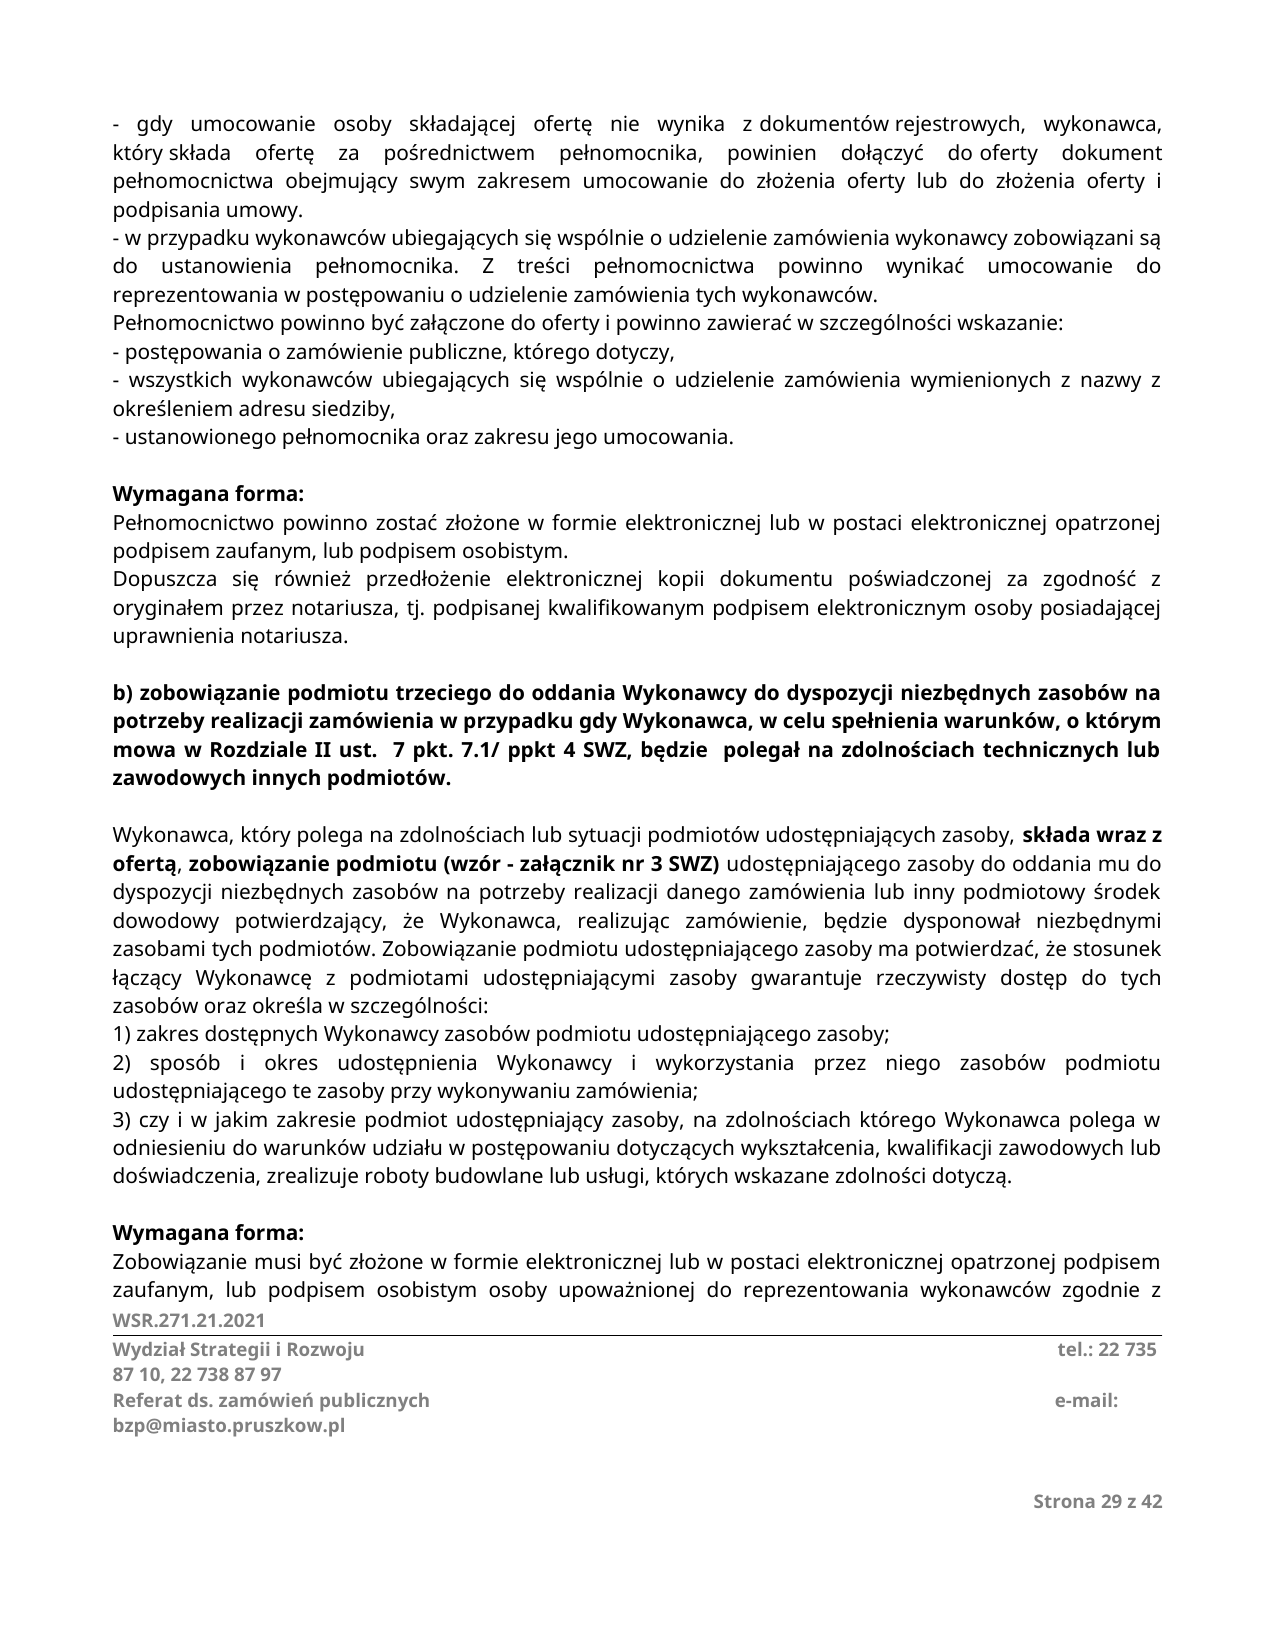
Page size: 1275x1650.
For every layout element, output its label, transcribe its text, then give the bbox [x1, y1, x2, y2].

text Wykonawca, który polega na zdolnościach lub sytuacji podmiotów udostępniających zasoby, składa wraz z ofertą, zobowiązanie podmiotu (wzór - załącznik nr 3 SWZ) udostępniającego zasoby do oddania mu do dyspozycji niezbędnych zasobów na potrzeby realizacji danego zamówienia lub inny podmiotowy środek dowodowy potwierdzający, że Wykonawca, realizując zamówienie, będzie dysponował niezbędnymi zasobami tych podmiotów. Zobowiązanie podmiotu udostępniającego zasoby ma potwierdzać, że stosunek łączący Wykonawcę z podmiotami udostępniającymi zasoby gwarantuje rzeczywisty dostęp do tych zasobów oraz określa w szczególności: [112, 820, 1162, 1019]
text Pełnomocnictwo powinno zostać złożone w formie elektronicznej lub w postaci elektronicznej opatrzonej podpisem zaufanym, lub podpisem osobistym. [112, 508, 1162, 564]
text Wymagana forma: [112, 479, 1162, 508]
text - ustanowionego pełnomocnika oraz zakresu jego umocowania. [112, 422, 1162, 451]
text 1) zakres dostępnych Wykonawcy zasobów podmiotu udostępniającego zasoby; [112, 1019, 1162, 1048]
text 2) sposób i okres udostępnienia Wykonawcy i wykorzystania przez niego zasobów podmiotu udostępniającego te zasoby przy wykonywaniu zamówienia; [112, 1048, 1162, 1105]
text - wszystkich wykonawców ubiegających się wspólnie o udzielenie zamówienia wymienionych z nazwy z określeniem adresu siedziby, [112, 365, 1162, 422]
text Dopuszcza się również przedłożenie elektronicznej kopii dokumentu poświadczonej za zgodność z oryginałem przez notariusza, tj. podpisanej kwalifikowanym podpisem elektronicznym osoby posiadającej uprawnienia notariusza. [112, 564, 1162, 650]
text b) zobowiązanie podmiotu trzeciego do oddania Wykonawcy do dyspozycji niezbędnych zasobów na potrzeby realizacji zamówienia w przypadku gdy Wykonawca, w celu spełnienia warunków, o którym mowa w Rozdziale II ust. 7 pkt. 7.1/ ppkt 4 SWZ, będzie polegał na zdolnościach technicznych lub zawodowych innych podmiotów. [112, 678, 1162, 792]
text 3) czy i w jakim zakresie podmiot udostępniający zasoby, na zdolnościach którego Wykonawca polega w odniesieniu do warunków udziału w postępowaniu dotyczących wykształcenia, kwalifikacji zawodowych lub doświadczenia, zrealizuje roboty budowlane lub usługi, których wskazane zdolności dotyczą. [112, 1105, 1162, 1190]
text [112, 1247, 1162, 1304]
text - w przypadku wykonawców ubiegających się wspólnie o udzielenie zamówienia wykonawcy zobowiązani są do ustanowienia pełnomocnika. Z treści pełnomocnictwa powinno wynikać umocowanie do reprezentowania w postępowaniu o udzielenie zamówienia tych wykonawców. [112, 223, 1162, 308]
text - postępowania o zamówienie publiczne, którego dotyczy, [112, 337, 1162, 365]
text - gdy umocowanie osoby składającej ofertę nie wynika z dokumentów rejestrowych, wykonawca, który składa ofertę za pośrednictwem pełnomocnika, powinien dołączyć do oferty dokument pełnomocnictwa obejmujący swym zakresem umocowanie do złożenia oferty lub do złożenia oferty i podpisania umowy. [112, 109, 1162, 223]
text Wymagana forma: [112, 1218, 1162, 1247]
text Pełnomocnictwo powinno być załączone do oferty i powinno zawierać w szczególności wskazanie: [112, 308, 1162, 337]
